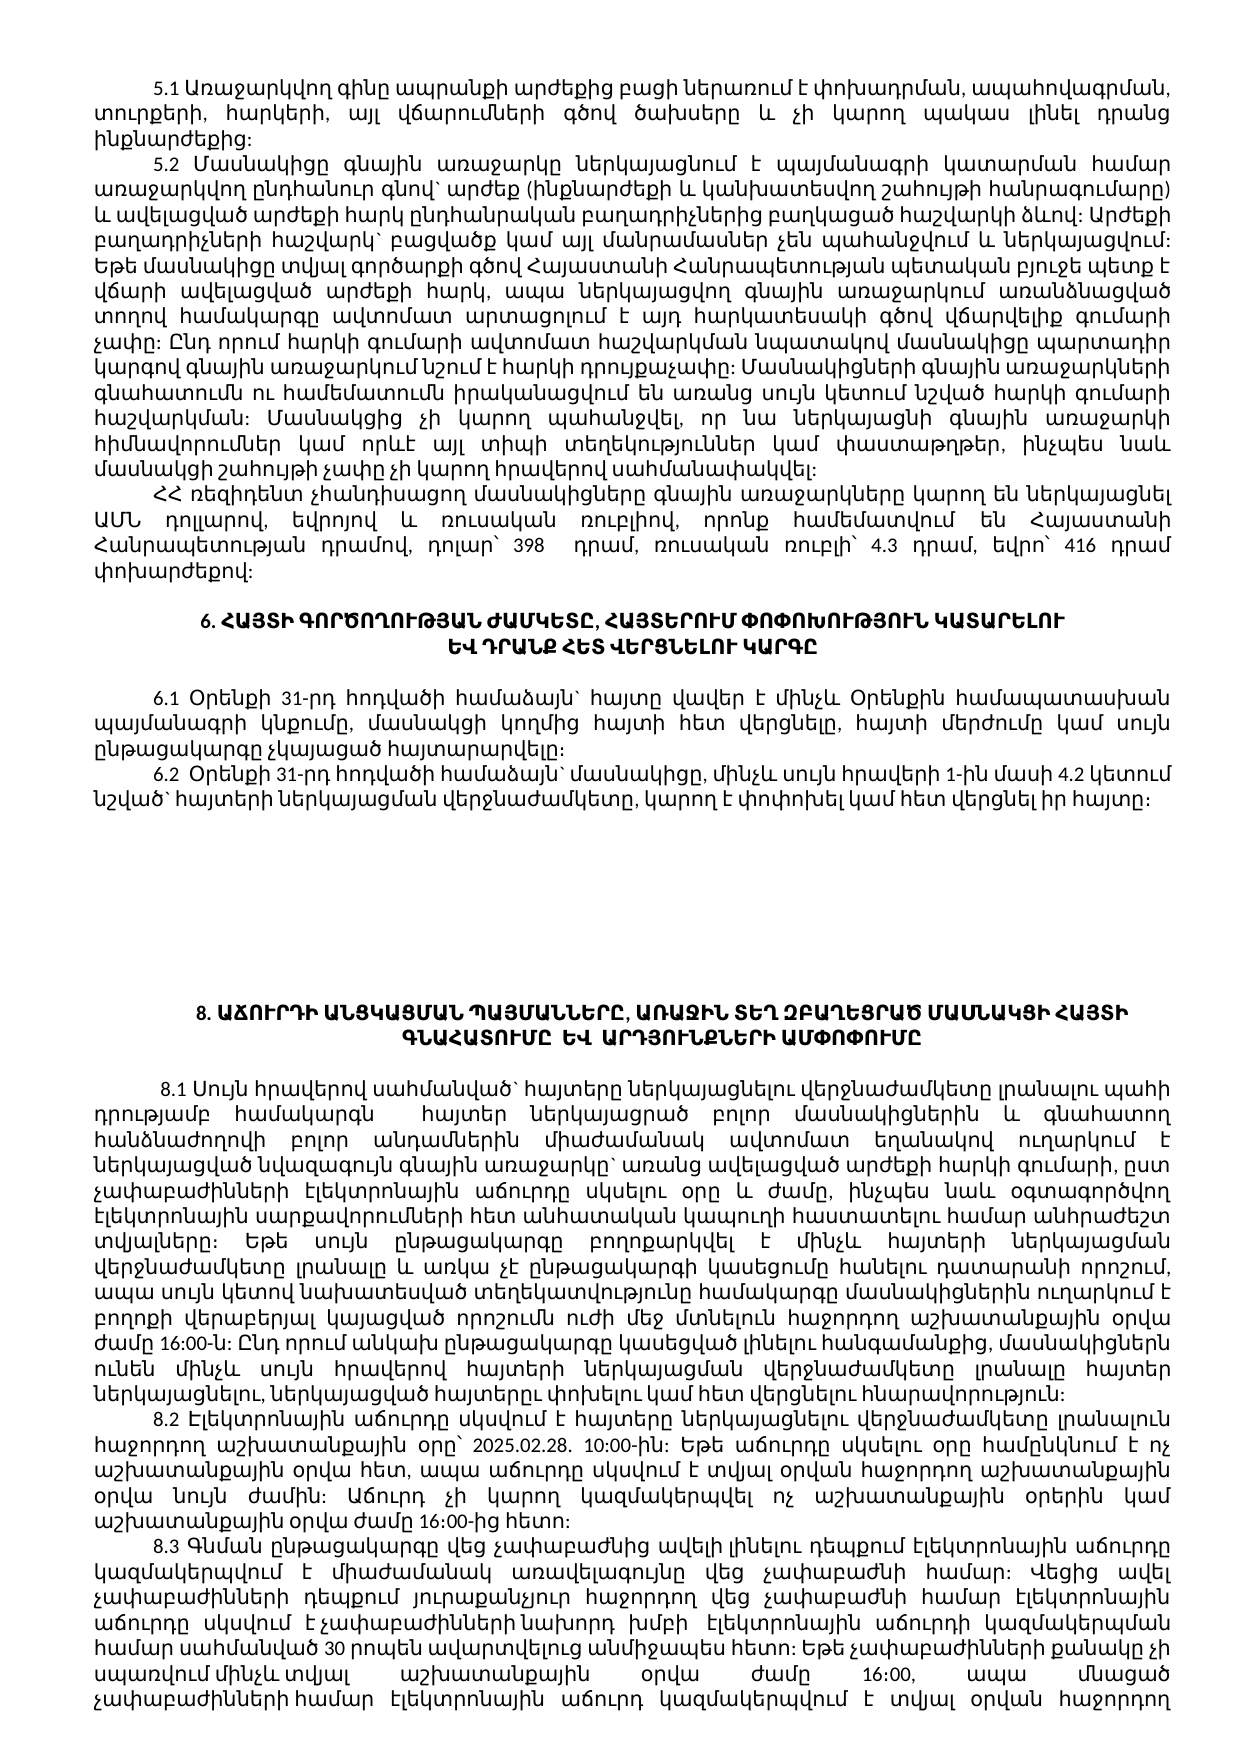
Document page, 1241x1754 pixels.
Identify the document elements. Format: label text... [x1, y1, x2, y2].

text 8.2 Էլեկտրոնային աճուրդը սկսվում է հայտերը ներկայացնելու վերջնաժամկետը լրանալուն հաջորդող աշխատանքային օրը՝ 2025.02.28. 10:00 -ին: Եթե աճուրդը սկսելու օրը համընկնում է ոչ աշխատանքային օրվա հետ, ապա աճուրդը սկսվում է տվյալ օրվան հաջորդող աշխատանքային օրվա նույն ժամին: Աճուրդ չի կարող կազմակերպվել ոչ աշխատանքային օրերին կամ աշխատանքային օրվա ժամը 16։00-ից հետո: [94, 1407, 1171, 1534]
text 5.2 Մասնակիցը գնային առաջարկը ներկայացնում է պայմանագրի կատարման համար առաջարկվող ընդհանուր գնով` արժեք (ինքնարժեքի և կանխատեսվող շահույթի հանրագումարը) և ավելացված արժեքի հարկ ընդհանրական բաղադրիչներից բաղկացած հաշվարկի ձևով: Արժեքի բաղադրիչների հաշվարկ` բացվածք կամ այլ մանրամասներ չեն պահանջվում և ներկայացվում: Եթե մասնակիցը տվյալ գործարքի գծով Հայաստանի Հանրապետության պետական բյուջե պետք է վճարի ավելացված արժեքի հարկ, ապա ներկայացվող գնային առաջարկում առանձնացված տողով համակարգը ավտոմատ արտացոլում է այդ հարկատեսակի գծով վճարվելիք գումարի չափը: Ընդ որում հարկի գումարի ավտոմատ հաշվարկման նպատակով մասնակիցը պարտադիր կարգով գնային առաջարկում նշում է հարկի դրույքաչափը: Մասնակիցների գնային առաջարկների գնահատումն ու համեմատումն իրականացվում են առանց սույն կետում նշված հարկի գումարի հաշվարկման: Մասնակցից չի կարող պահանջվել, որ նա ներկայացնի գնային առաջարկի հիմնավորումներ կամ որևէ այլ տիպի տեղեկություններ կամ փաստաթղթեր, ինչպես նաև մասնակցի շահույթի չափը չի կարող հրավերով սահմանափակվել: [94, 151, 1171, 482]
text 8.1 Սույն հրավերով սահմանված` հայտերը ներկայացնելու վերջնաժամկետը լրանալու պահի դրությամբ համակարգն հայտեր ներկայացրած բոլոր մասնակիցներին և գնահատող հանձնաժողովի բոլոր անդամներին միաժամանակ ավտոմատ եղանակով ուղարկում է ներկայացված նվազագույն գնային առաջարկը` առանց ավելացված արժեքի հարկի գումարի, ըստ չափաբաժինների էլեկտրոնային աճուրդը սկսելու օրը և ժամը, ինչպես նաև օգտագործվող էլեկտրոնային սարքավորումների հետ անհատական կապուղի հաստատելու համար անհրաժեշտ տվյալները։ Եթե սույն ընթացակարգը բողոքարկվել է մինչև հայտերի ներկայացման վերջնաժամկետը լրանալը և առկա չէ ընթացակարգի կասեցումը հանելու դատարանի որոշում, ապա սույն կետով նախատեսված տեղեկատվությունը համակարգը մասնակիցներին ուղարկում է բողոքի վերաբերյալ կայացված որոշումն ուժի մեջ մտնելուն հաջորդող աշխատանքային օրվա ժամը 16:00-ն: Ընդ որում անկախ ընթացակարգը կասեցված լինելու հանգամանքից, մասնակիցներն ունեն մինչև սույն հրավերով հայտերի ներկայացման վերջնաժամկետը լրանալը հայտեր ներկայացնելու, ներկայացված հայտերըւ փոխելու կամ հետ վերցնելու հնարավորություն: [94, 1076, 1171, 1407]
text ՀՀ ռեզիդենտ չհանդիսացող մասնակիցները գնային առաջարկները կարող են ներկայացնել ԱՄՆ դոլլարով, եվրոյով և ռուսական ռուբլիով, որոնք համեմատվում են Հայաստանի Հանրապետության դրամով, դոլար՝ 398 դրամ, ռուսական ռուբլի՝ 4.3 դրամ, եվրո՝ 416 դրամ փոխարժեքով: [94, 482, 1171, 583]
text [94, 1534, 1171, 1712]
text 6.2 Օրենքի 31-րդ հոդվածի համաձայն` մասնակիցը, մինչև սույն հրավերի 1-ին մասի 4.2 կետում նշված` հայտերի ներկայացման վերջնաժամկետը, կարող է փոփոխել կամ հետ վերցնել իր հայտը։ [94, 761, 1171, 812]
text 6.1 Օրենքի 31-րդ հոդվածի համաձայն` հայտը վավեր է մինչև Օրենքին համապատասխան պայմանագրի կնքումը, մասնակցի կողմից հայտի հետ վերցնելը, հայտի մերժումը կամ սույն ընթացակարգը չկայացած հայտարարվելը։ [94, 685, 1171, 761]
text 8. ԱՃՈՒՐԴԻ ԱՆՑԿԱՑՄԱՆ ՊԱՅՄԱՆՆԵՐԸ, ԱՌԱՋԻՆ ՏԵՂ ԶԲԱՂԵՑՐԱԾ ՄԱՍՆԱԿՑԻ ՀԱՅՏԻ [94, 1000, 1171, 1025]
text 5.1 Առաջարկվող գինը ապրանքի արժեքից բացի ներառում է փոխադրման, ապահովագրման, տուրքերի, հարկերի, այլ վճարումների գծով ծախսերը և չի կարող պակաս լինել դրանց ինքնարժեքից: [94, 75, 1171, 151]
text ԵՎ ԴՐԱՆՔ ՀԵՏ ՎԵՐՑՆԵԼՈՒ ԿԱՐԳԸ [94, 634, 1171, 659]
text ԳՆԱՀԱՏՈՒՄԸ ԵՎ ԱՐԴՅՈՒՆՔՆԵՐԻ ԱՄՓՈՓՈՒՄԸ [94, 1025, 1171, 1051]
text 6. ՀԱՅՏԻ ԳՈՐԾՈՂՈՒԹՅԱՆ ԺԱՄԿԵՏԸ, ՀԱՅՏԵՐՈՒՄ ՓՈՓՈԽՈՒԹՅՈՒՆ ԿԱՏԱՐԵԼՈՒ [94, 609, 1171, 634]
